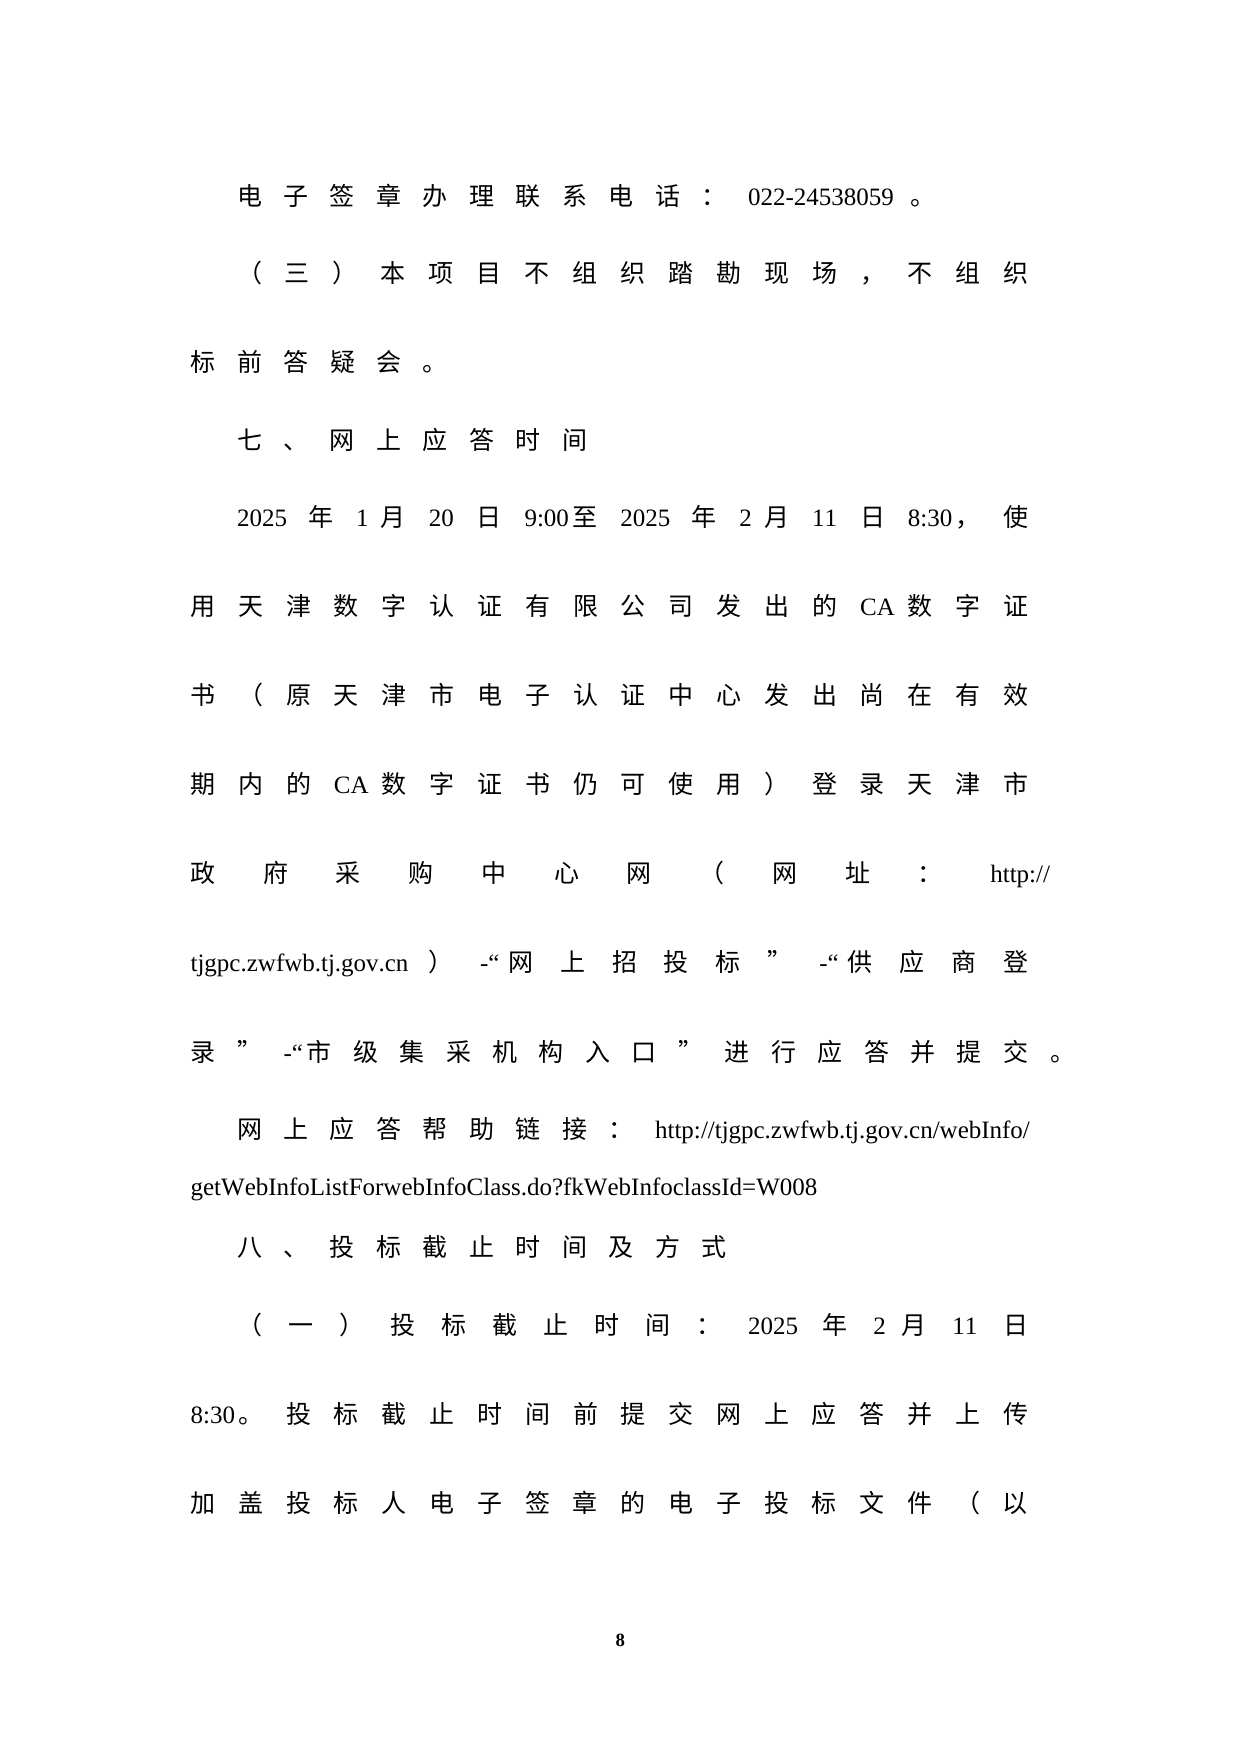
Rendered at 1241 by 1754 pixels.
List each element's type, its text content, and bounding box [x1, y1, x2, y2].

text 电子签章办理联系电话：022-24538059。 [190, 164, 1050, 224]
text 七、网上应答时间 [190, 408, 1050, 468]
text 2025年1月20日9:00至2025年2月11日8:30，使用天津数字认证有限公司发出的CA数字证书（原天津市电子认证中心发出尚在有效期内的CA数字证书仍可使用）登录天津市政府采购中心网（网址：http://tjgpc.zwfwb.tj.gov.cn）-“网上招投标”-“供应商登录”-“市级集采机构入口”进行应答并提交。 [190, 486, 1050, 1080]
text （三）本项目不组织踏勘现场，不组织标前答疑会。 [190, 242, 1050, 390]
text 网上应答帮助链接：http://tjgpc.zwfwb.tj.gov.cn/webInfo/getWebInfoListForwebInfoClass.do?fkWebInfoclassId=W008 [190, 1098, 1050, 1202]
text 八、投标截止时间及方式 [190, 1216, 1050, 1276]
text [190, 1294, 1050, 1531]
